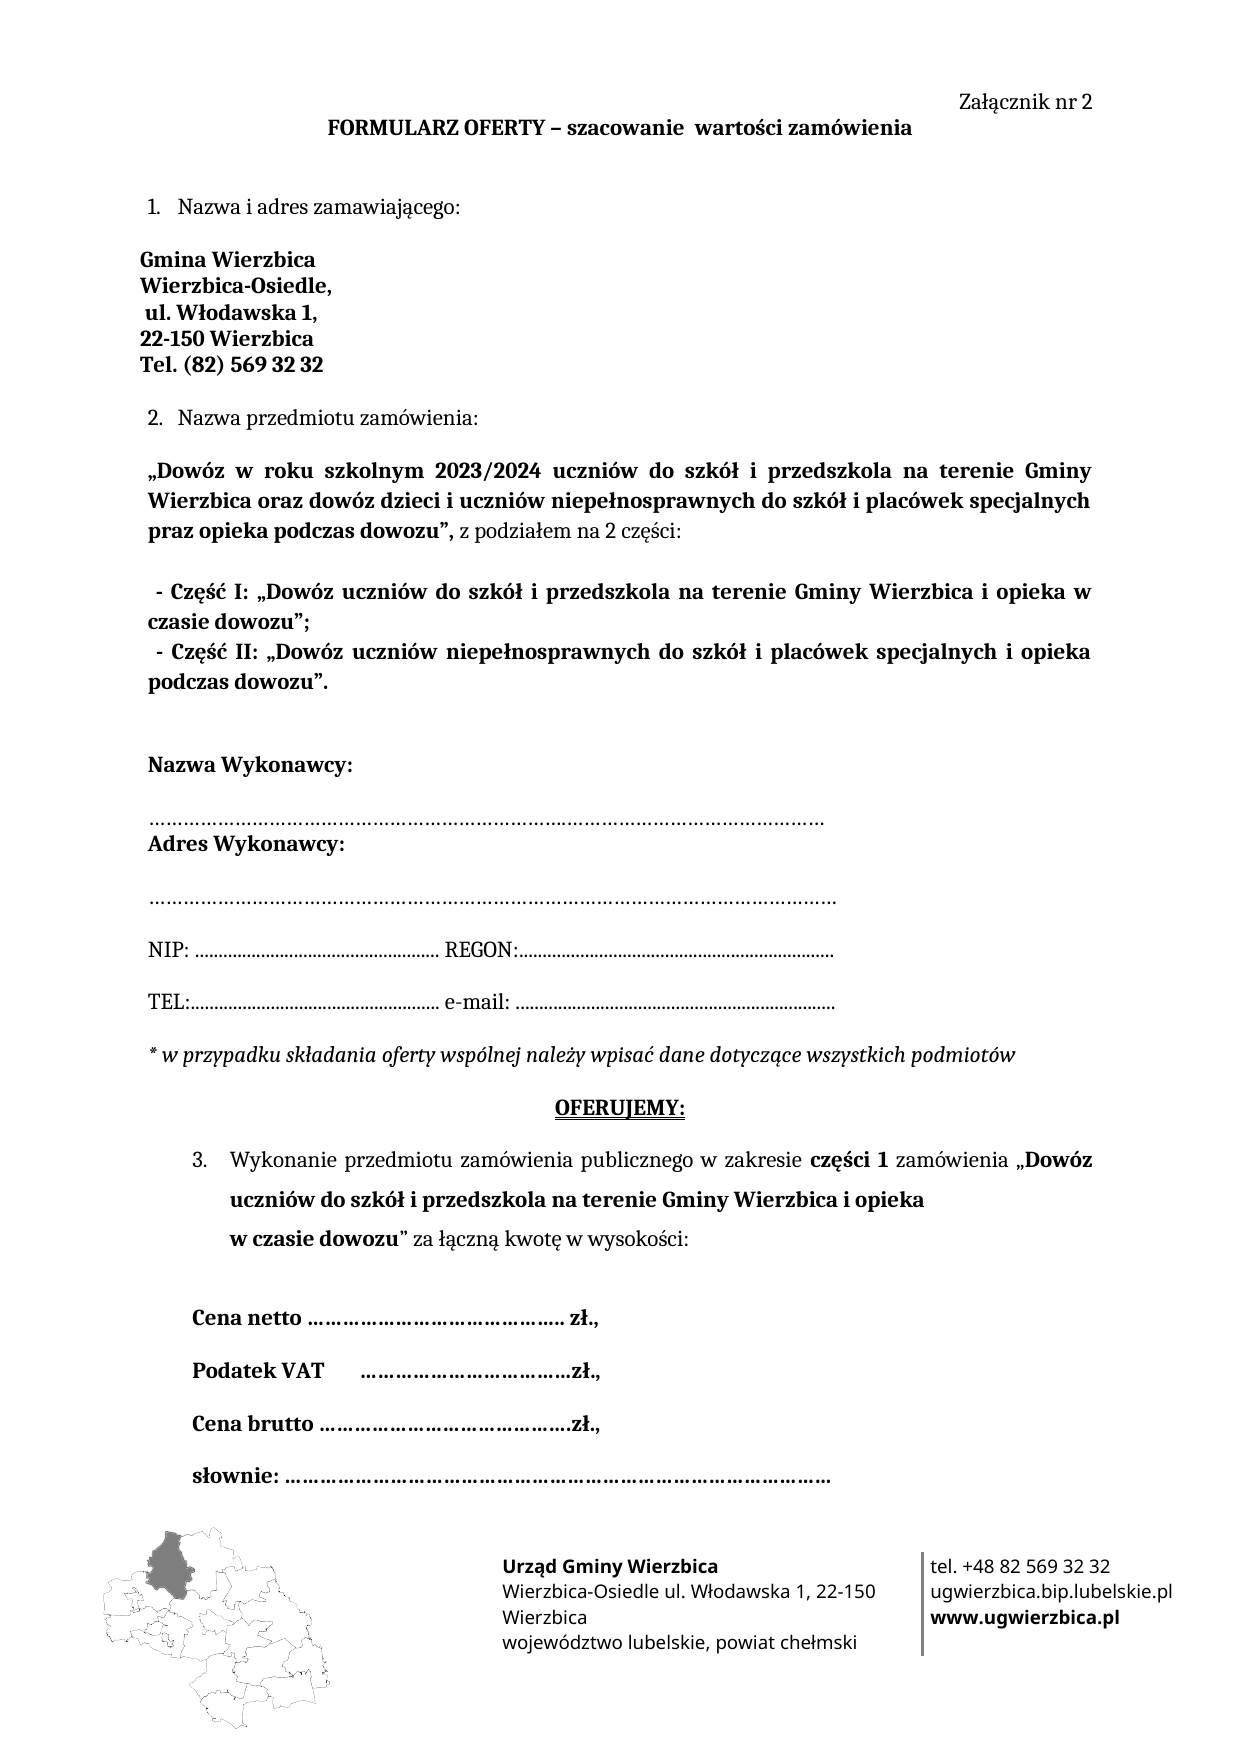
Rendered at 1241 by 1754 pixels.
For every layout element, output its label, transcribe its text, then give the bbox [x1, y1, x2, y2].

text Załącznik nr 2 [148, 89, 1093, 115]
text ………………………………………………………………………………………………………… [148, 884, 1093, 910]
text słownie: ………………………………………………………………………………… [192, 1463, 1093, 1490]
list ul. Włodawska 1, [140, 299, 1093, 326]
text FORMULARZ OFERTY – szacowanie wartości zamówienia [148, 115, 1093, 141]
text NIP: .................................................... REGON:................................................................... [148, 936, 1093, 963]
list Wykonanie przedmiotu zamówienia publicznego w zakresie części 1 zamówienia „Dowóz uczniów do szkół i przedszkola na terenie Gminy Wierzbica i opieka [192, 1147, 1093, 1213]
list Tel. (82) 569 32 32 [140, 352, 1093, 378]
text - Część I: „Dowóz uczniów do szkół i przedszkola na terenie Gminy Wierzbica i opieka w czasie dowozu”; [148, 578, 1093, 635]
text Cena netto …………………………………….. zł., [192, 1305, 1093, 1332]
list Nazwa i adres zamawiającego: [148, 194, 1093, 220]
text Nazwa Wykonawcy: [148, 752, 1093, 778]
list w czasie dowozu” za łączną kwotę w wysokości: [229, 1226, 1093, 1253]
text Adres Wykonawcy: [148, 831, 1093, 857]
text OFERUJEMY: [148, 1094, 1093, 1121]
picture [88, 1524, 346, 1734]
text Cena brutto …………………………………….zł., [192, 1411, 1093, 1437]
list Nazwa przedmiotu zamówienia: [148, 405, 1093, 431]
text TEL:..................................................... e-mail: .................................................................... [148, 989, 1093, 1016]
text Podatek VAT ………………………………zł., [192, 1358, 1093, 1384]
text - Część II: „Dowóz uczniów niepełnosprawnych do szkół i placówek specjalnych i opieka podczas dowozu”. [148, 639, 1093, 695]
list Gmina Wierzbica [140, 247, 1093, 273]
text * w przypadku składania oferty wspólnej należy wpisać dane dotyczące wszystkich podmiotów [148, 1042, 1093, 1068]
text ……………………………………………………………….……………………………………… [148, 805, 1093, 831]
list 22-150 Wierzbica [140, 326, 1093, 352]
list Wierzbica-Osiedle, [140, 273, 1093, 299]
text „Dowóz w roku szkolnym 2023/2024 uczniów do szkół i przedszkola na terenie Gminy Wierzbica oraz dowóz dzieci i uczniów niepełnosprawnych do szkół i placówek specjalnych praz opieka podczas dowozu”, z podziałem na 2 części: [148, 458, 1093, 544]
